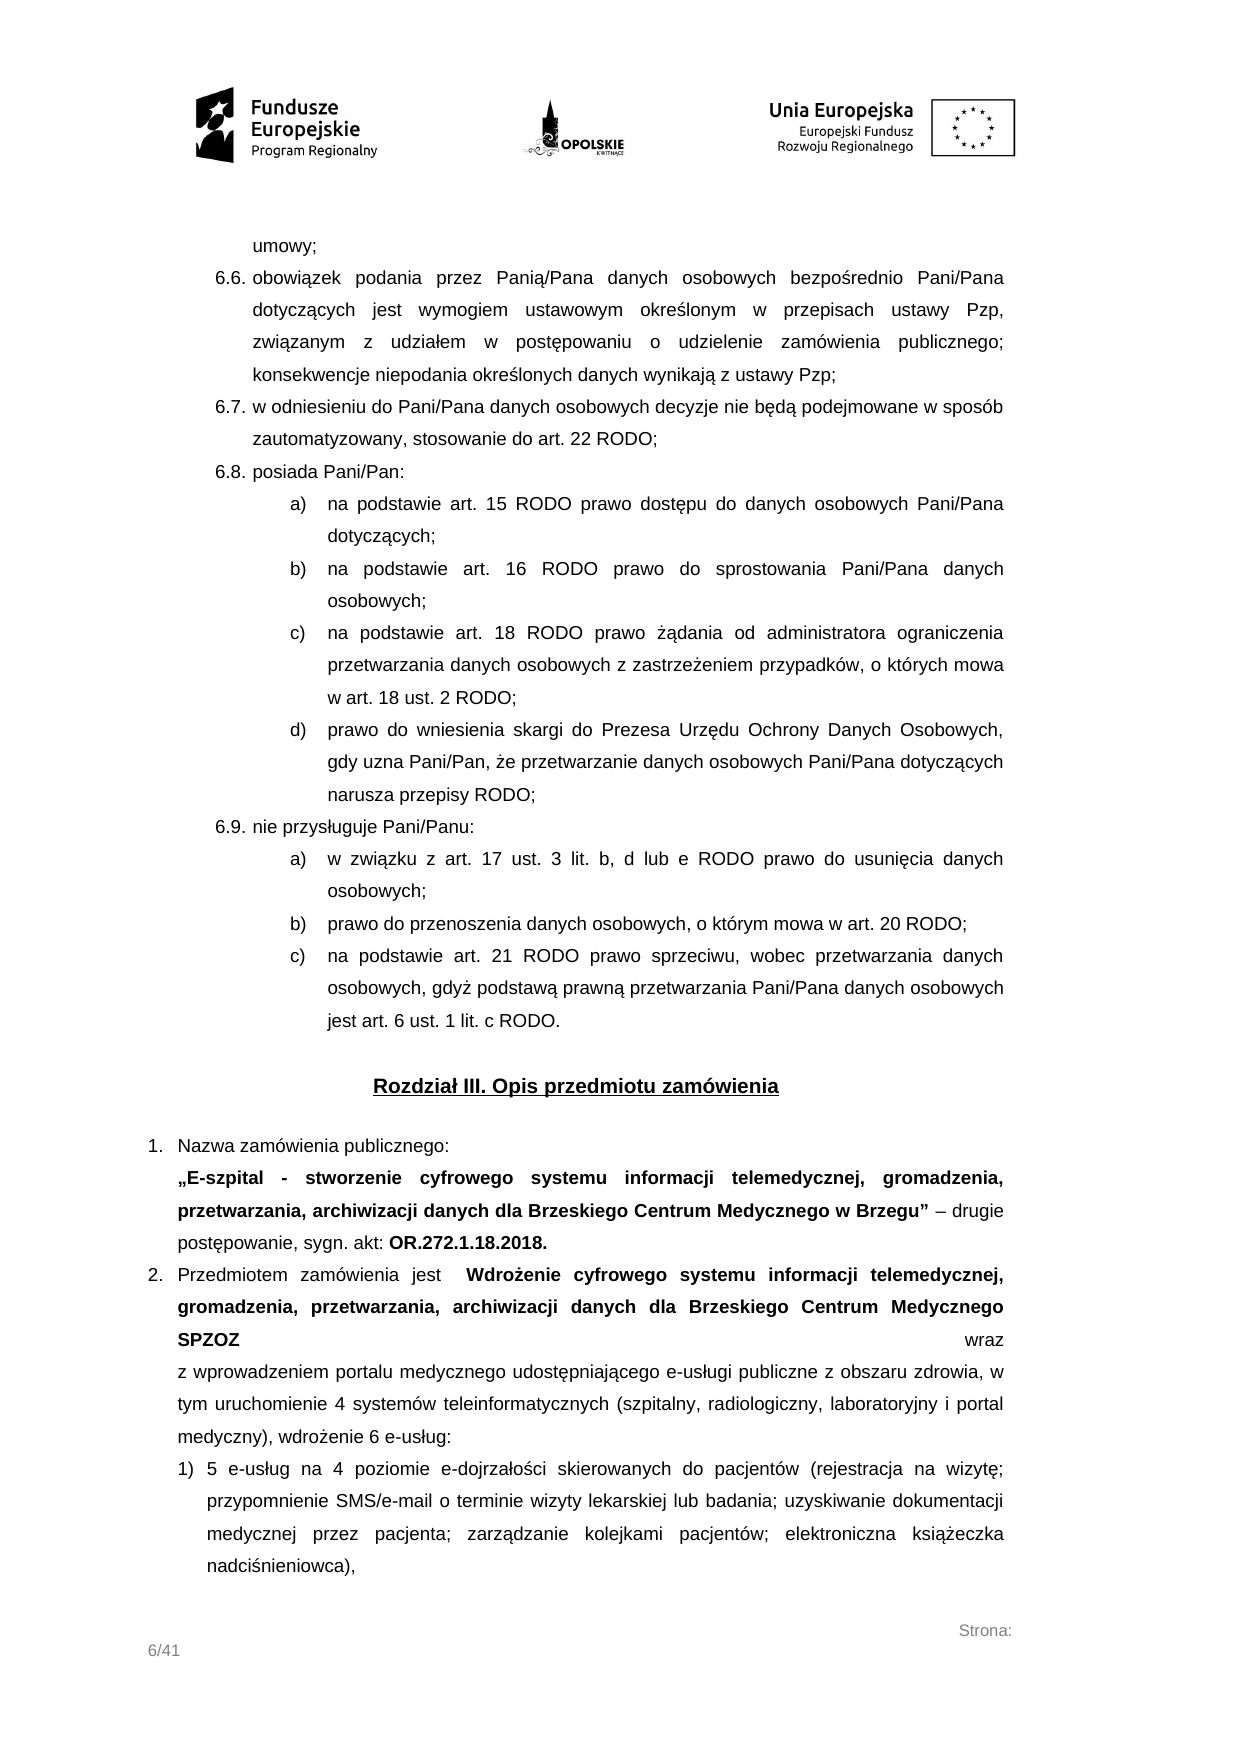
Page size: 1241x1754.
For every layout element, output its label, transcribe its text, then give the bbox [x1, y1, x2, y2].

list w związku z art. 17 ust. 3 lit. b, d lub e RODO prawo do usunięcia danych osobowych; [290, 848, 1004, 902]
list 5 e-usług na 4 poziomie e-dojrzałości skierowanych do pacjentów (rejestracja na wizytę; przypomnienie SMS/e-mail o terminie wizyty lekarskiej lub badania; uzyskiwanie dokumentacji medycznej przez pacjenta; zarządzanie kolejkami pacjentów; elektroniczna książeczka nadciśnieniowca), [177, 1458, 1004, 1576]
list obowiązek podania przez Panią/Pana danych osobowych bezpośrednio Pani/Pana dotyczących jest wymogiem ustawowym określonym w przepisach ustawy Pzp, związanym z udziałem w postępowaniu o udzielenie zamówienia publicznego; konsekwencje niepodania określonych danych wynikają z ustawy Pzp; [215, 267, 1004, 385]
list na podstawie art. 18 RODO prawo żądania od administratora ograniczenia przetwarzania danych osobowych z zastrzeżeniem przypadków, o których mowa w art. 18 ust. 2 RODO; [290, 622, 1004, 708]
text Rozdział III. Opis przedmiotu zamówienia [148, 1074, 1004, 1098]
list na podstawie art. 21 RODO prawo sprzeciwu, wobec przetwarzania danych osobowych, gdyż podstawą prawną przetwarzania Pani/Pana danych osobowych jest art. 6 ust. 1 lit. c RODO. [290, 945, 1004, 1031]
text „E-szpital - stworzenie cyfrowego systemu informacji telemedycznej, gromadzenia, przetwarzania, archiwizacji danych dla Brzeskiego Centrum Medycznego w Brzegu” – drugie postępowanie, sygn. akt: OR.272.1.18.2018. [148, 1167, 1004, 1253]
list posiada Pani/Pan: [215, 460, 1004, 482]
list na podstawie art. 16 RODO prawo do sprostowania Pani/Pana danych osobowych; [290, 557, 1004, 611]
list prawo do przenoszenia danych osobowych, o którym mowa w art. 20 RODO; [290, 912, 1004, 934]
list Przedmiotem zamówienia jest Wdrożenie cyfrowego systemu informacji telemedycznej, gromadzenia, przetwarzania, archiwizacji danych dla Brzeskiego Centrum Medycznego SPZOZ wraz z wprowadzeniem portalu medycznego udostępniającego e-usługi publiczne z obszaru zdrowia, w tym uruchomienie 4 systemów teleinformatycznych (szpitalny, radiologiczny, laboratoryjny i portal medyczny), wdrożenie 6 e-usług: [148, 1264, 1004, 1447]
list w odniesieniu do Pani/Pana danych osobowych decyzje nie będą podejmowane w sposób zautomatyzowany, stosowanie do art. 22 RODO; [215, 396, 1004, 450]
list nie przysługuje Pani/Panu: [215, 816, 1004, 837]
picture [177, 67, 1034, 182]
list na podstawie art. 15 RODO prawo dostępu do danych osobowych Pani/Pana dotyczących; [290, 493, 1004, 547]
list Nazwa zamówienia publicznego: [148, 1135, 1004, 1156]
list prawo do wniesienia skargi do Prezesa Urzędu Ochrony Danych Osobowych, gdy uzna Pani/Pan, że przetwarzanie danych osobowych Pani/Pana dotyczących narusza przepisy RODO; [290, 719, 1004, 805]
